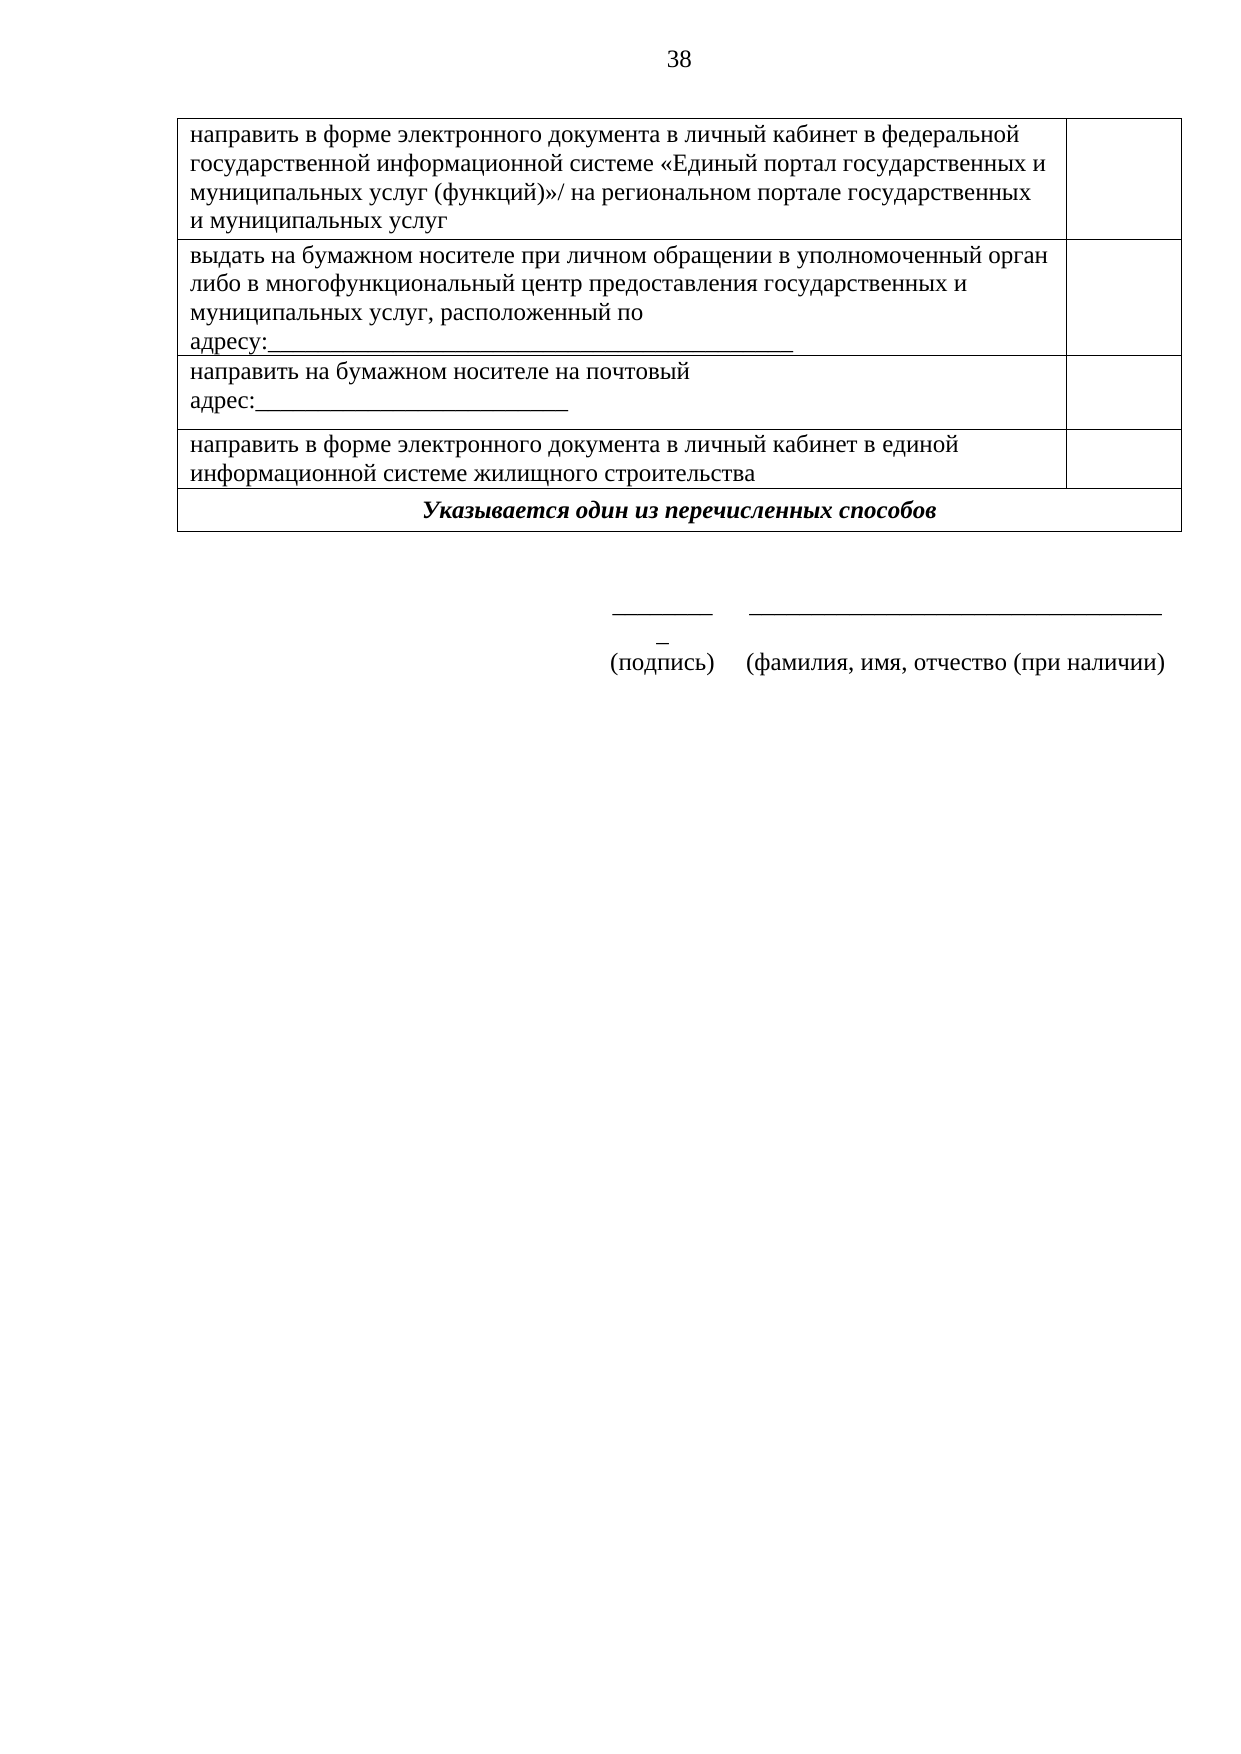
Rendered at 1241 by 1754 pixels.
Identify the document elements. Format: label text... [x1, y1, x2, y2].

table_cell Указывается один из перечисленных способов [178, 489, 1181, 531]
table_cell выдать на бумажном носителе при личном обращении в уполномоченный орган либо в многофункциональный центр предоставления государственных и муниципальных услуг, расположенный по адресу:__________________________________________ [178, 240, 1066, 355]
table_cell направить в форме электронного документа в личный кабинет в единой информационной системе жилищного строительства [178, 430, 1066, 488]
table_header _________________________________ [730, 589, 1181, 647]
table_header направить в форме электронного документа в личный кабинет в федеральной государственной информационной системе «Единый портал государственных и муниципальных услуг (функций)»/ на региональном портале государственных и муниципальных услуг [178, 119, 1066, 239]
table_header [1067, 119, 1181, 239]
table_header _________ [595, 589, 730, 647]
table_cell [1067, 240, 1181, 355]
table_cell [1067, 430, 1181, 488]
table_cell (подпись) [595, 647, 730, 675]
table_cell (фамилия, имя, отчество (при наличии) [730, 647, 1181, 675]
table_cell направить на бумажном носителе на почтовый адрес:_________________________ [178, 356, 1066, 428]
table_cell [1067, 356, 1181, 428]
